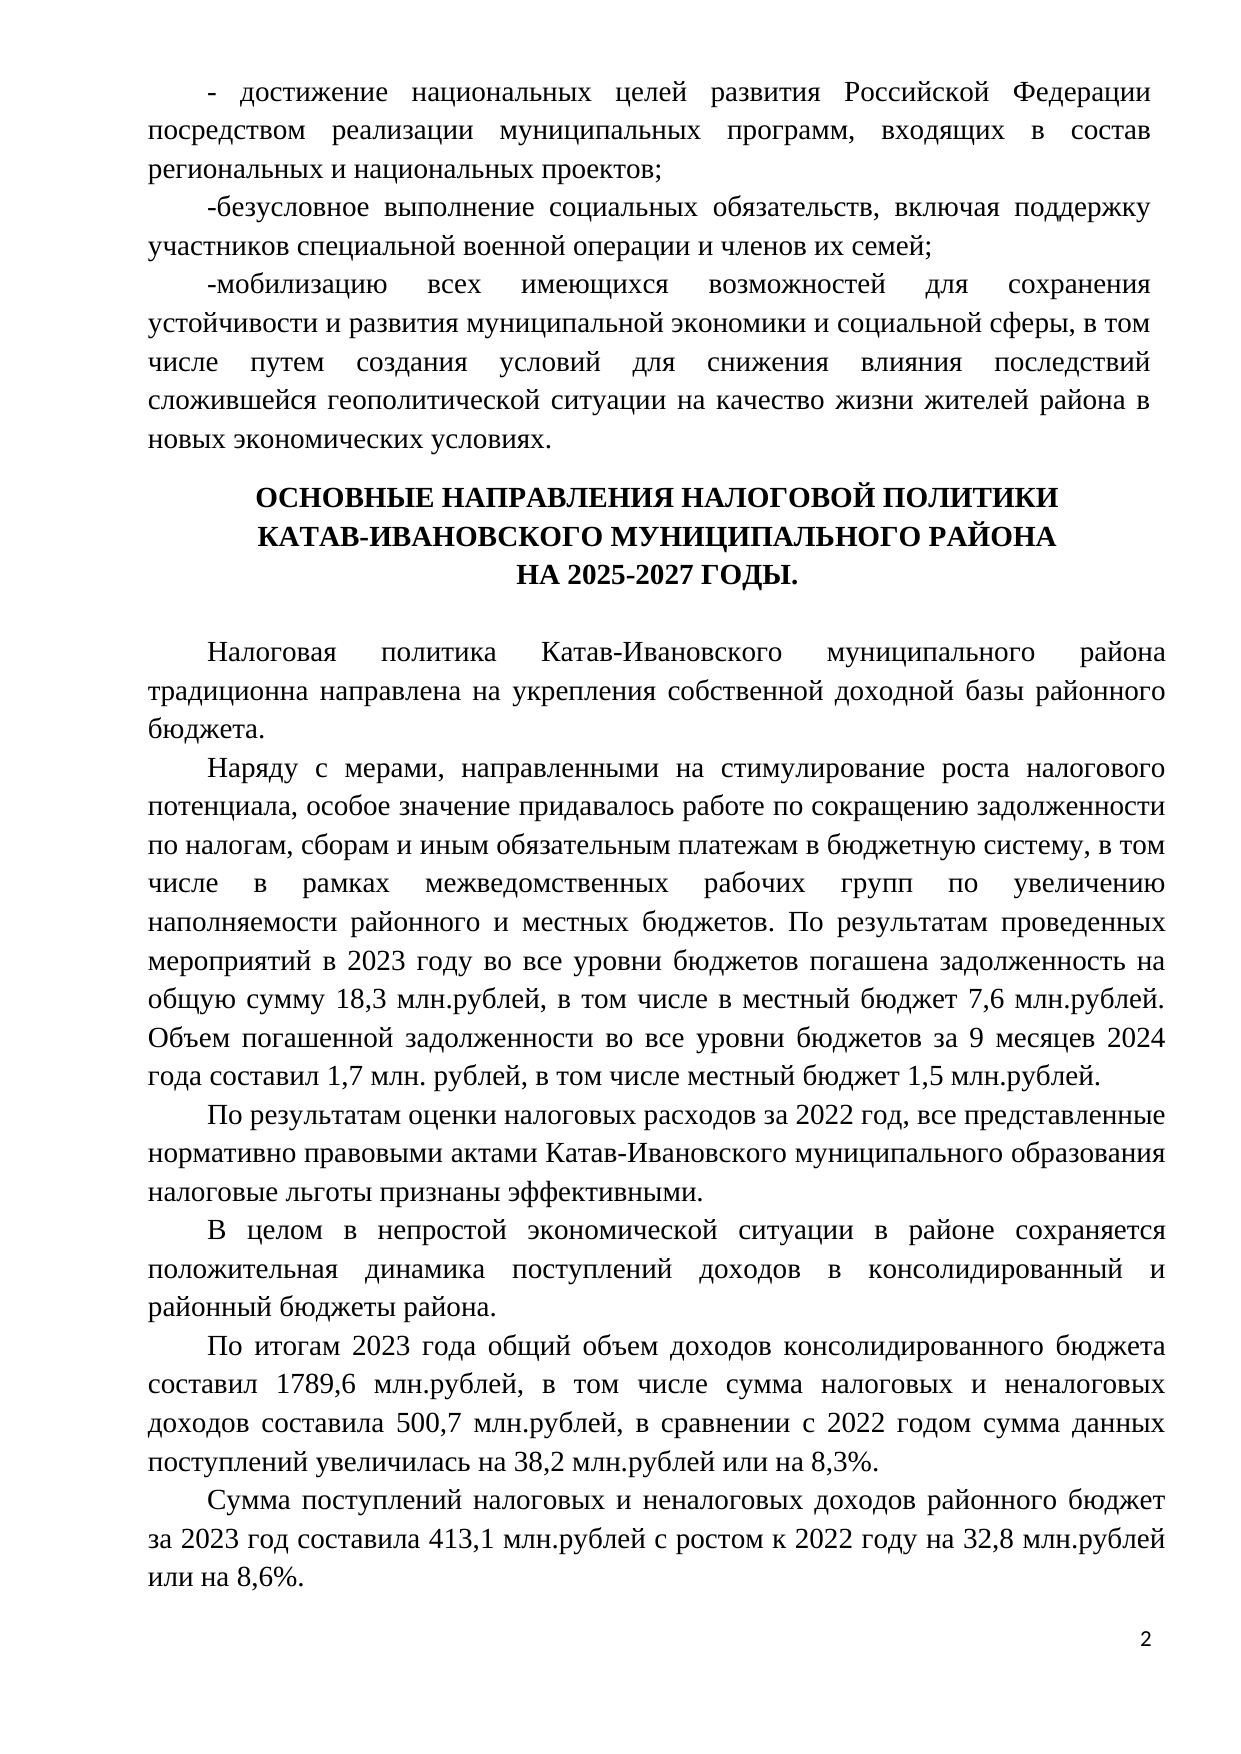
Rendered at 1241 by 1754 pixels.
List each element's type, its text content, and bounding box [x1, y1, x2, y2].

text -мобилизацию всех имеющихся возможностей для сохранения устойчивости и развития муниципальной экономики и социальной сферы, в том числе путем создания условий для снижения влияния последствий сложившейся геополитической ситуации на качество жизни жителей района в новых экономических условиях. [148, 267, 1152, 454]
text В целом в непростой экономической ситуации в районе сохраняется положительная динамика поступлений доходов в консолидированный и районный бюджеты района. [148, 1212, 1166, 1323]
text КАТАВ-ИВАНОВСКОГО МУНИЦИПАЛЬНОГО РАЙОНА [148, 519, 1166, 552]
text ОСНОВНЫЕ НАПРАВЛЕНИЯ НАЛОГОВОЙ ПОЛИТИКИ [148, 480, 1166, 514]
text По результатам оценки налоговых расходов за 2022 год, все представленные нормативно правовыми актами Катав-Ивановского муниципального образования налоговые льготы признаны эффективными. [148, 1097, 1166, 1207]
text По итогам 2023 года общий объем доходов консолидированного бюджета составил 1789,6 млн.рублей, в том числе сумма налоговых и неналоговых доходов составила 500,7 млн.рублей, в сравнении с 2022 годом сумма данных поступлений увеличилась на 38,2 млн.рублей или на 8,3%. [148, 1328, 1166, 1477]
text Сумма поступлений налоговых и неналоговых доходов районного бюджет за 2023 год составила 413,1 млн.рублей с ростом к 2022 году на 32,8 млн.рублей или на 8,6%. [148, 1482, 1166, 1593]
text -безусловное выполнение социальных обязательств, включая поддержку участников специальной военной операции и членов их семей; [148, 189, 1152, 262]
text НА 2025-2027 ГОДЫ. [148, 557, 1166, 591]
text Наряду с мерами, направленными на стимулирование роста налогового потенциала, особое значение придавалось работе по сокращению задолженности по налогам, сборам и иным обязательным платежам в бюджетную систему, в том числе в рамках межведомственных рабочих групп по увеличению наполняемости районного и местных бюджетов. По результатам проведенных мероприятий в 2023 году во все уровни бюджетов погашена задолженность на общую сумму 18,3 млн.рублей, в том числе в местный бюджет 7,6 млн.рублей. Объем погашенной задолженности во все уровни бюджетов за 9 месяцев 2024 года составил 1,7 млн. рублей, в том числе местный бюджет 1,5 млн.рублей. [148, 750, 1166, 1092]
text Налоговая политика Катав-Ивановского муниципального района традиционна направлена на укрепления собственной доходной базы районного бюджета. [148, 634, 1166, 745]
text - достижение национальных целей развития Российской Федерации посредством реализации муниципальных программ, входящих в состав региональных и национальных проектов; [148, 74, 1152, 184]
